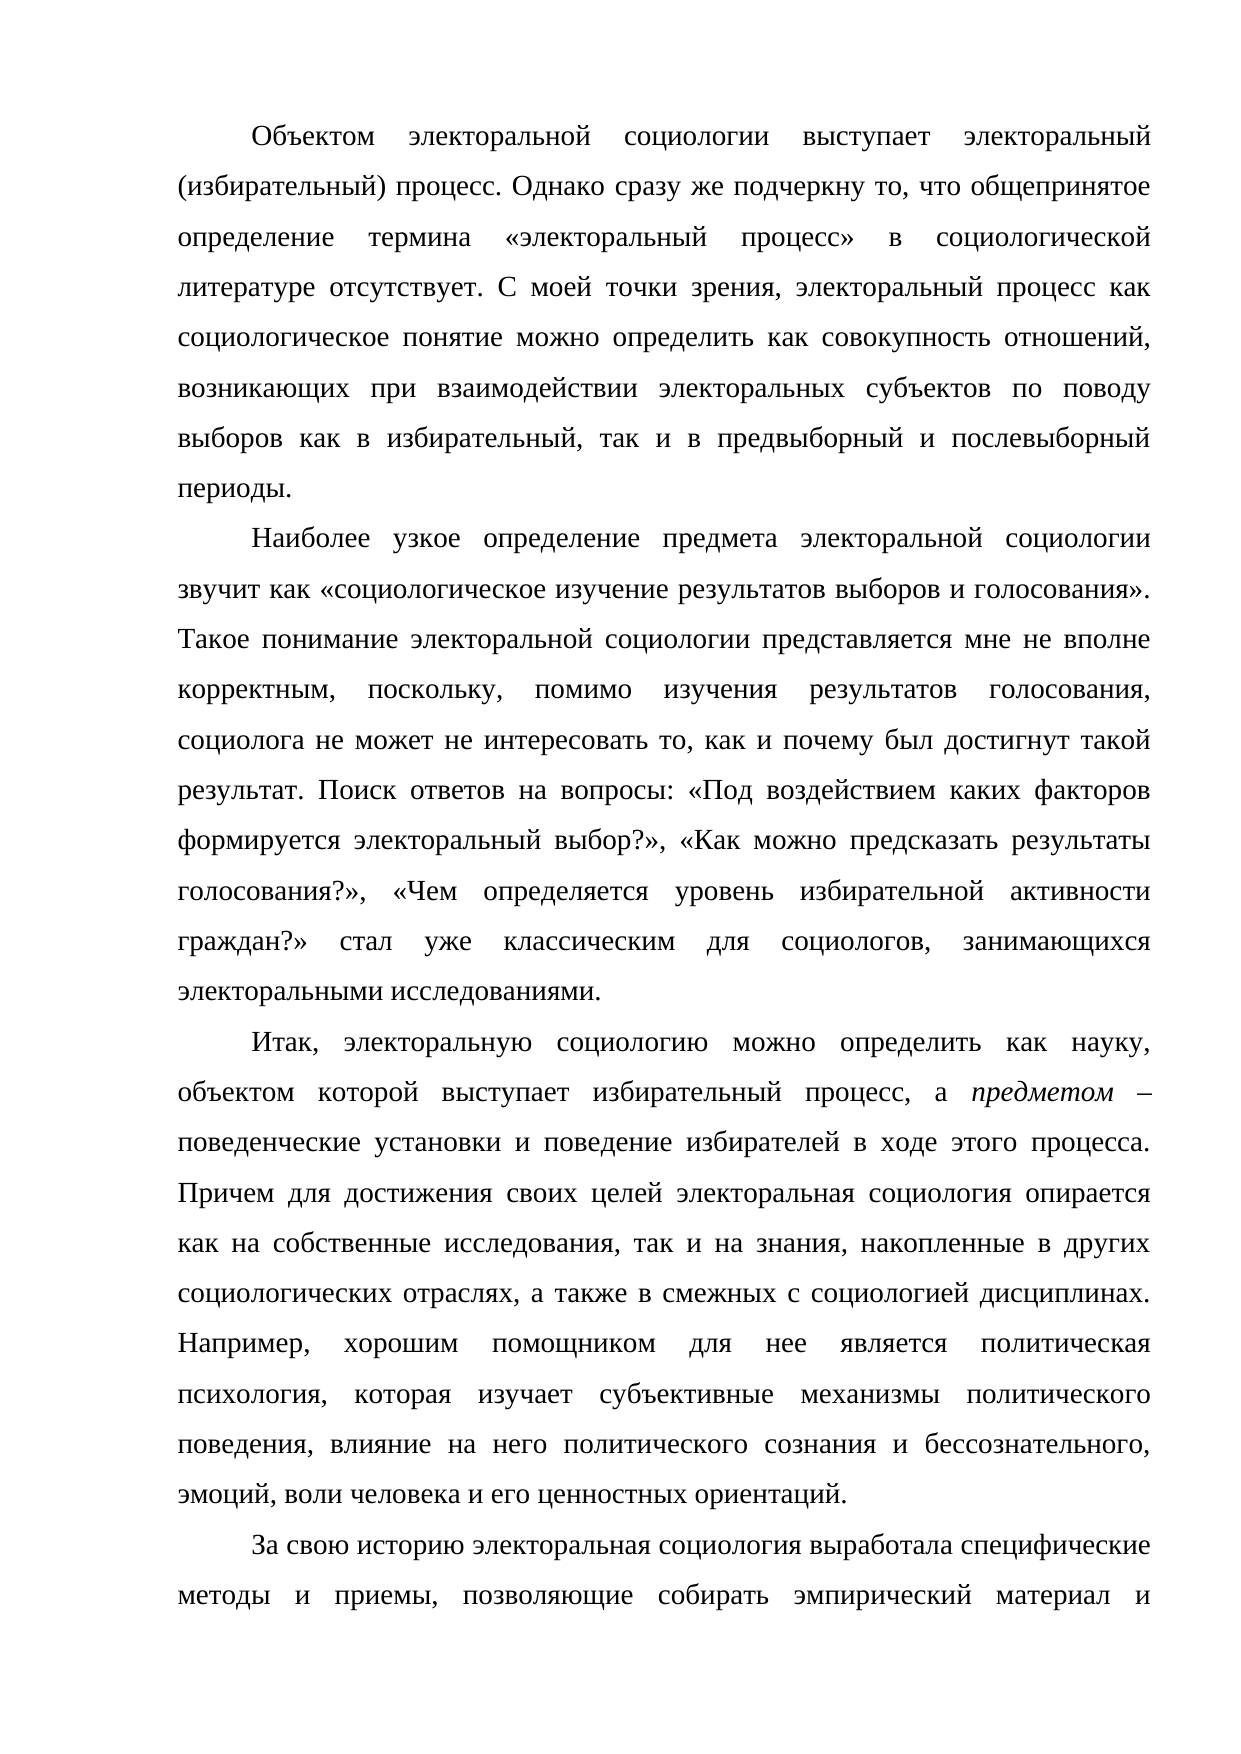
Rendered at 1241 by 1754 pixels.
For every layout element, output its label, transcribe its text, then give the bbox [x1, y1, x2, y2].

text Итак, электоральную социологию можно определить как науку, объектом которой выступает избирательный процесс, а предметом – поведенческие установки и поведение избирателей в ходе этого процесса. Причем для достижения своих целей электоральная социология опирается как на собственные исследования, так и на знания, накопленные в других социологических отраслях, а также в смежных с социологией дисциплинах. Например, хорошим помощником для нее является политическая психология, которая изучает субъективные механизмы политического поведения, влияние на него политического сознания и бессознательного, эмоций, воли человека и его ценностных ориентаций. [177, 1024, 1152, 1510]
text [177, 1527, 1152, 1611]
text Наиболее узкое определение предмета электоральной социологии звучит как «социологическое изучение результатов выборов и голосования». Такое понимание электоральной социологии представляется мне не вполне корректным, поскольку, помимо изучения результатов голосования, социолога не может не интересовать то, как и почему был достигнут такой результат. Поиск ответов на вопросы: «Под воздействием каких факторов формируется электоральный выбор?», «Как можно предсказать результаты голосования?», «Чем определяется уровень избирательной активности граждан?» стал уже классическим для социологов, занимающихся электоральными исследованиями. [177, 521, 1152, 1007]
text Объектом электоральной социологии выступает электоральный (избирательный) процесс. Однако сразу же подчеркну то, что общепринятое определение термина «электоральный процесс» в социологической литературе отсутствует. С моей точки зрения, электоральный процесс как социологическое понятие можно определить как совокупность отношений, возникающих при взаимодействии электоральных субъектов по поводу выборов как в избирательный, так и в предвыборный и послевыборный периоды. [177, 118, 1152, 504]
